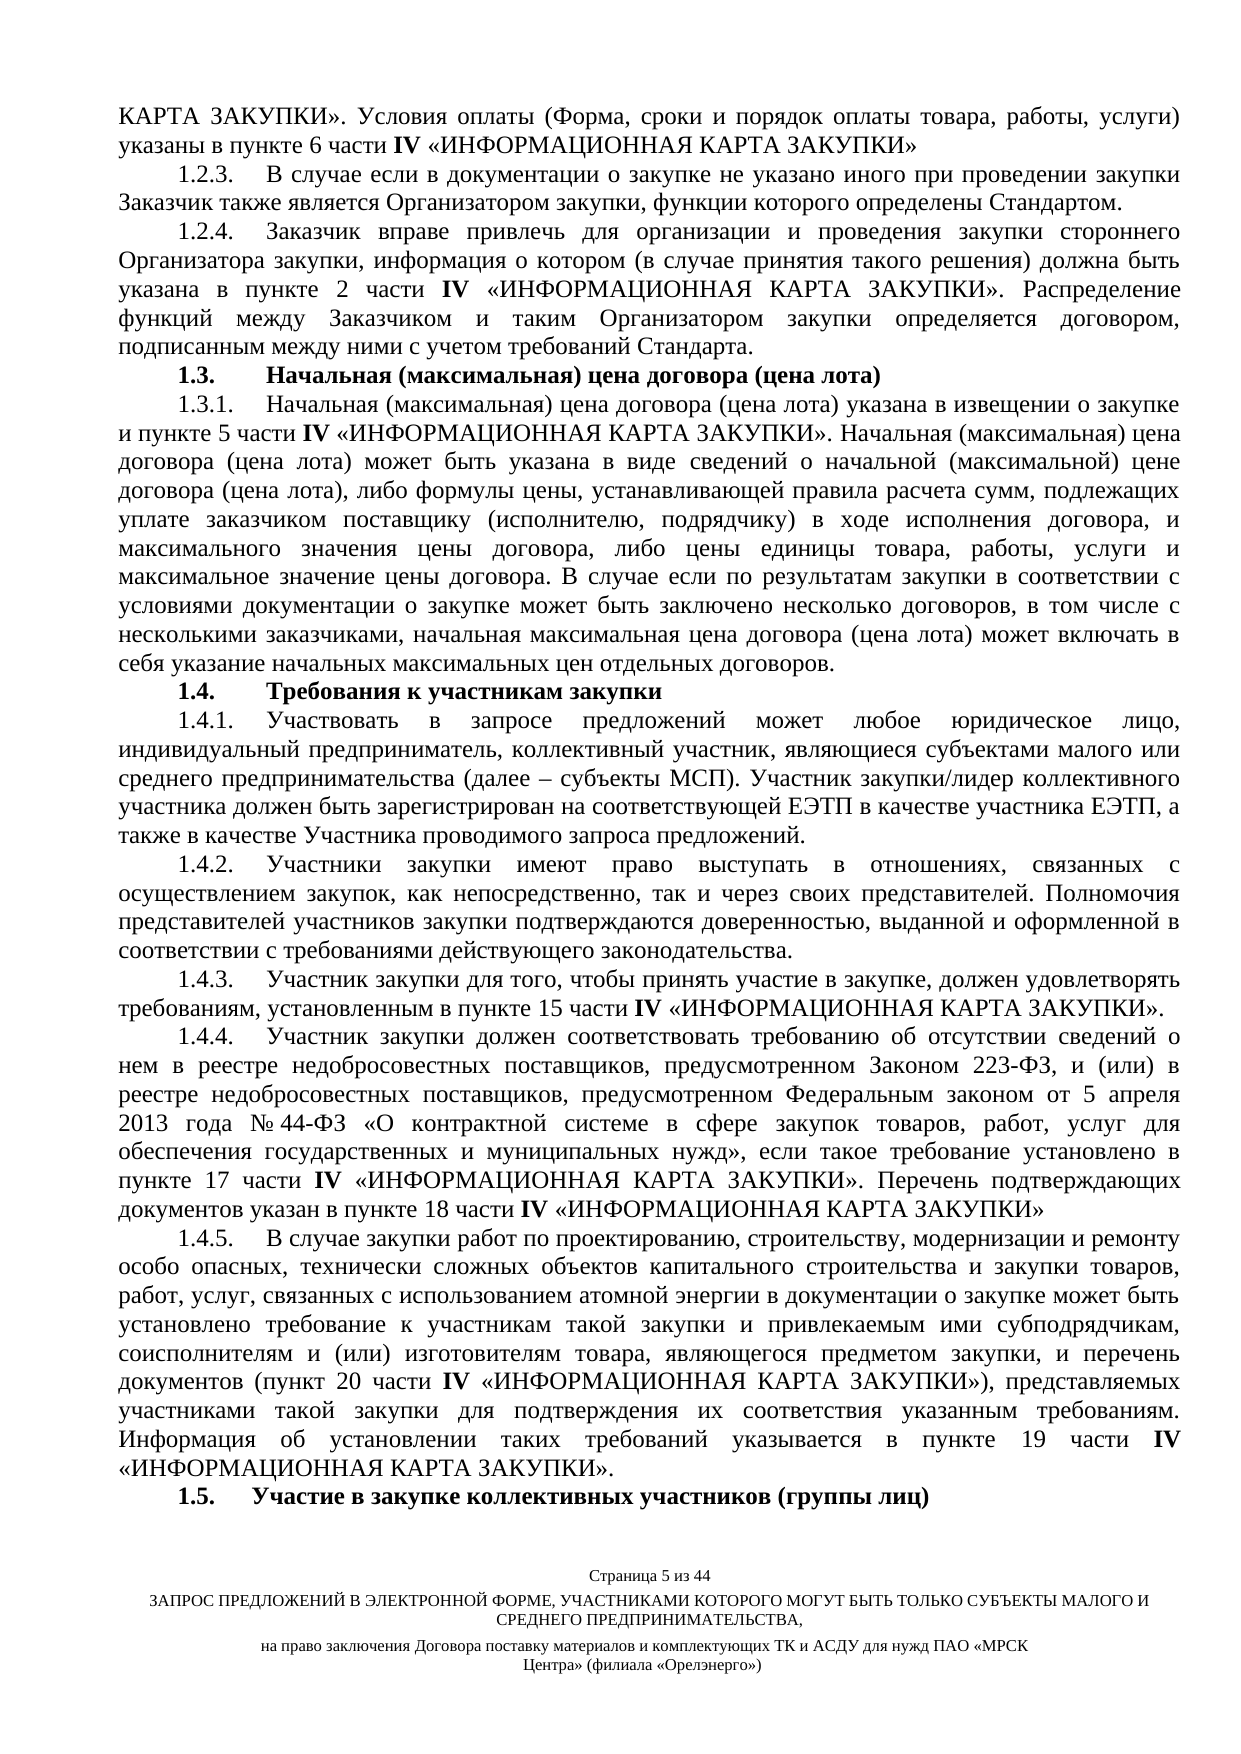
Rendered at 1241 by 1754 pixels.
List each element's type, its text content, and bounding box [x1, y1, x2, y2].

subtitle Участие в закупке коллективных участников (группы лиц) [118, 1481, 1181, 1510]
subtitle Участники закупки имеют право выступать в отношениях, связанных с осуществлением закупок, как непосредственно, так и через своих представителей. Полномочия представителей участников закупки подтверждаются доверенностью, выданной и оформленной в соответствии с требованиями действующего законодательства. [118, 849, 1181, 964]
subtitle Участник закупки должен соответствовать требованию об отсутствии сведений о нем в реестре недобросовестных поставщиков, предусмотренном Законом 223-ФЗ, и (или) в реестре недобросовестных поставщиков, предусмотренном Федеральным законом от 5 апреля 2013 года № 44-ФЗ «О контрактной системе в сфере закупок товаров, работ, услуг для обеспечения государственных и муниципальных нужд», если такое требование установлено в пункте 17 части IV «ИНФОРМАЦИОННАЯ КАРТА ЗАКУПКИ». Перечень подтверждающих документов указан в пункте 18 части IV «ИНФОРМАЦИОННАЯ КАРТА ЗАКУПКИ» [118, 1021, 1181, 1223]
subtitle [118, 101, 1181, 159]
subtitle Начальная (максимальная) цена договора (цена лота) указана в извещении о закупке и пункте 5 части IV «ИНФОРМАЦИОННАЯ КАРТА ЗАКУПКИ». Начальная (максимальная) цена договора (цена лота) может быть указана в виде сведений о начальной (максимальной) цене договора (цена лота), либо формулы цены, устанавливающей правила расчета сумм, подлежащих уплате заказчиком поставщику (исполнителю, подрядчику) в ходе исполнения договора, и максимального значения цены договора, либо цены единицы товара, работы, услуги и максимальное значение цены договора. В случае если по результатам закупки в соответствии с условиями документации о закупке может быть заключено несколько договоров, в том числе с несколькими заказчиками, начальная максимальная цена договора (цена лота) может включать в себя указание начальных максимальных цен отдельных договоров. [118, 389, 1181, 676]
subtitle Участник закупки для того, чтобы принять участие в закупке, должен удовлетворять требованиям, установленным в пункте 15 части IV «ИНФОРМАЦИОННАЯ КАРТА ЗАКУПКИ». [118, 964, 1181, 1021]
subtitle В случае если в документации о закупке не указано иного при проведении закупки Заказчик также является Организатором закупки, функции которого определены Стандартом. [118, 159, 1181, 216]
subtitle Участвовать в запросе предложений может любое юридическое лицо, индивидуальный предприниматель, коллективный участник, являющиеся субъектами малого или среднего предпринимательства (далее – субъекты МСП). Участник закупки/лидер коллективного участника должен быть зарегистрирован на соответствующей ЕЭТП в качестве участника ЕЭТП, а также в качестве Участника проводимого запроса предложений. [118, 705, 1181, 849]
subtitle Заказчик вправе привлечь для организации и проведения закупки стороннего Организатора закупки, информация о котором (в случае принятия такого решения) должна быть указана в пункте 2 части IV «ИНФОРМАЦИОННАЯ КАРТА ЗАКУПКИ». Распределение функций между Заказчиком и таким Организатором закупки определяется договором, подписанным между ними с учетом требований Стандарта. [118, 216, 1181, 360]
subtitle В случае закупки работ по проектированию, строительству, модернизации и ремонту особо опасных, технически сложных объектов капитального строительства и закупки товаров, работ, услуг, связанных с использованием атомной энергии в документации о закупке может быть установлено требование к участникам такой закупки и привлекаемым ими субподрядчикам, соисполнителям и (или) изготовителям товара, являющегося предметом закупки, и перечень документов (пункт 20 части IV «ИНФОРМАЦИОННАЯ КАРТА ЗАКУПКИ»), представляемых участниками такой закупки для подтверждения их соответствия указанным требованиям. Информация об установлении таких требований указывается в пункте 19 части IV «ИНФОРМАЦИОННАЯ КАРТА ЗАКУПКИ». [118, 1223, 1181, 1481]
subtitle Начальная (максимальная) цена договора (цена лота) [118, 360, 1181, 389]
subtitle Требования к участникам закупки [118, 676, 1181, 705]
